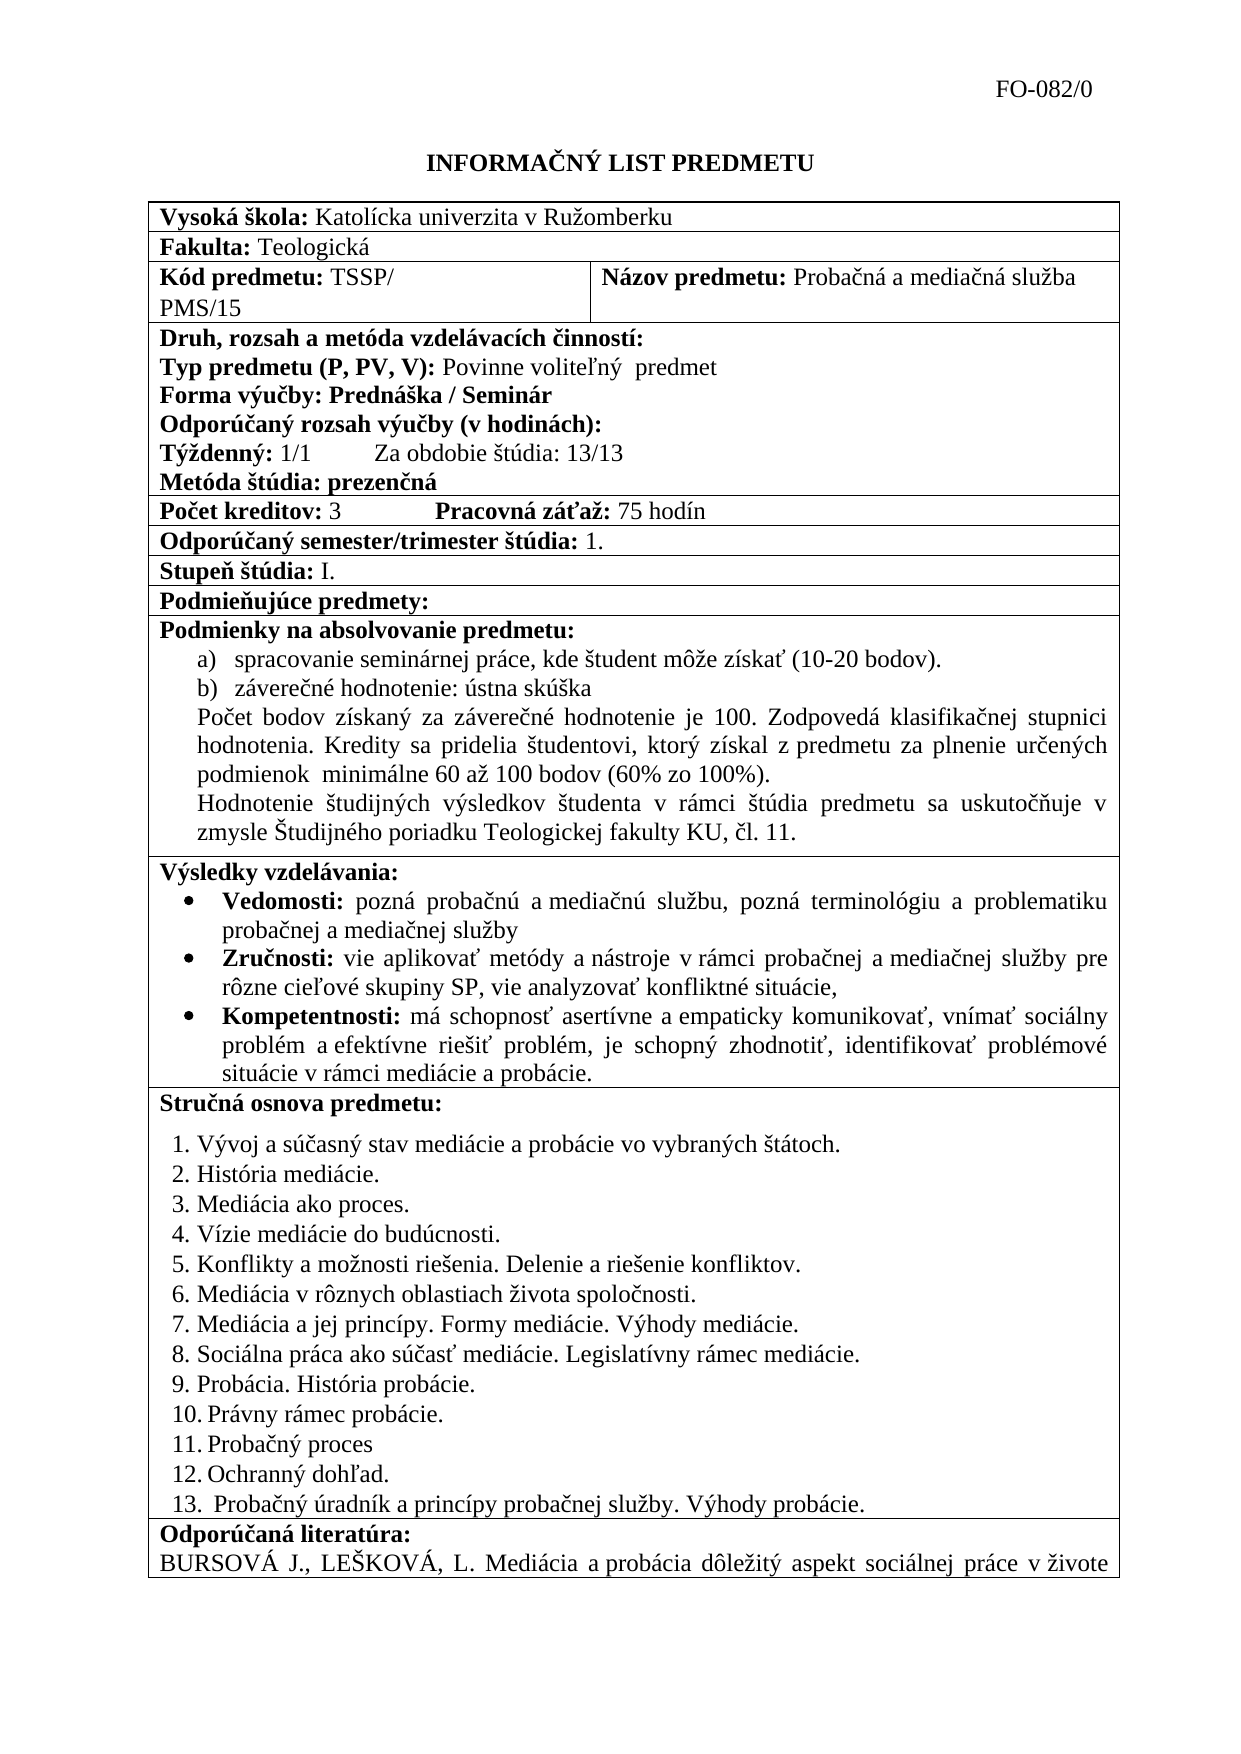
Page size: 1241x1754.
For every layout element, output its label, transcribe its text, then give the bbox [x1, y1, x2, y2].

table_header Vysoká škola: Katolícka univerzita v Ružomberku [149, 203, 1119, 231]
table_cell Podmienky na absolvovanie predmetu: spracovanie seminárnej práce, kde študent môže získať (10-20 bodov). záverečné hodnotenie: ústna skúška Počet bodov získaný za záverečné hodnotenie je 100. Zodpovedá klasifikačnej stupnici hodnotenia. Kredity sa pridelia študentovi, ktorý získal z predmetu za plnenie určených podmienok minimálne 60 až 100 bodov (60% zo 100%). Hodnotenie študijných výsledkov študenta v rámci štúdia predmetu sa uskutočňuje v zmysle Študijného poriadku Teologickej fakulty KU, čl. 11. [149, 616, 1119, 856]
table_cell Názov predmetu: Probačná a mediačná služba [591, 262, 1119, 322]
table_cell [149, 1519, 1119, 1577]
table_cell Podmieňujúce predmety: [149, 586, 1119, 614]
table_cell Výsledky vzdelávania: Vedomosti: pozná probačnú a mediačnú službu, pozná terminológiu a problematiku probačnej a mediačnej služby Zručnosti: vie aplikovať metódy a nástroje v rámci probačnej a mediačnej služby pre rôzne cieľové skupiny SP, vie analyzovať konfliktné situácie, Kompetentnosti: má schopnosť asertívne a empaticky komunikovať, vnímať sociálny problém a efektívne riešiť problém, je schopný zhodnotiť, identifikovať problémové situácie v rámci mediácie a probácie. [149, 857, 1119, 1087]
table_cell Fakulta: Teologická [149, 232, 1119, 261]
table_cell Kód predmetu: TSSP/ PMS/15 [149, 262, 590, 322]
table_cell Druh, rozsah a metóda vzdelávacích činností: Typ predmetu (P, PV, V): Povinne voliteľný predmet Forma výučby: Prednáška / Seminár Odporúčaný rozsah výučby (v hodinách): Týždenný: 1/1 Za obdobie štúdia: 13/13 Metóda štúdia: prezenčná [149, 323, 1119, 495]
text INFORMAČNÝ LIST PREDMETU [148, 148, 1093, 176]
table_cell Odporúčaný semester/trimester štúdia: 1. [149, 526, 1119, 555]
table_cell Počet kreditov: 3 Pracovná záťaž: 75 hodín [149, 496, 1119, 525]
table_cell Stručná osnova predmetu: Vývoj a súčasný stav mediácie a probácie vo vybraných štátoch. História mediácie. Mediácia ako proces. Vízie mediácie do budúcnosti. Konflikty a možnosti riešenia. Delenie a riešenie konfliktov. Mediácia v rôznych oblastiach života spoločnosti. Mediácia a jej princípy. Formy mediácie. Výhody mediácie. Sociálna práca ako súčasť mediácie. Legislatívny rámec mediácie. Probácia. História probácie. Právny rámec probácie. Probačný proces Ochranný dohľad. Probačný úradník a princípy probačnej služby. Výhody probácie. [149, 1088, 1119, 1518]
table_cell Stupeň štúdia: I. [149, 556, 1119, 585]
